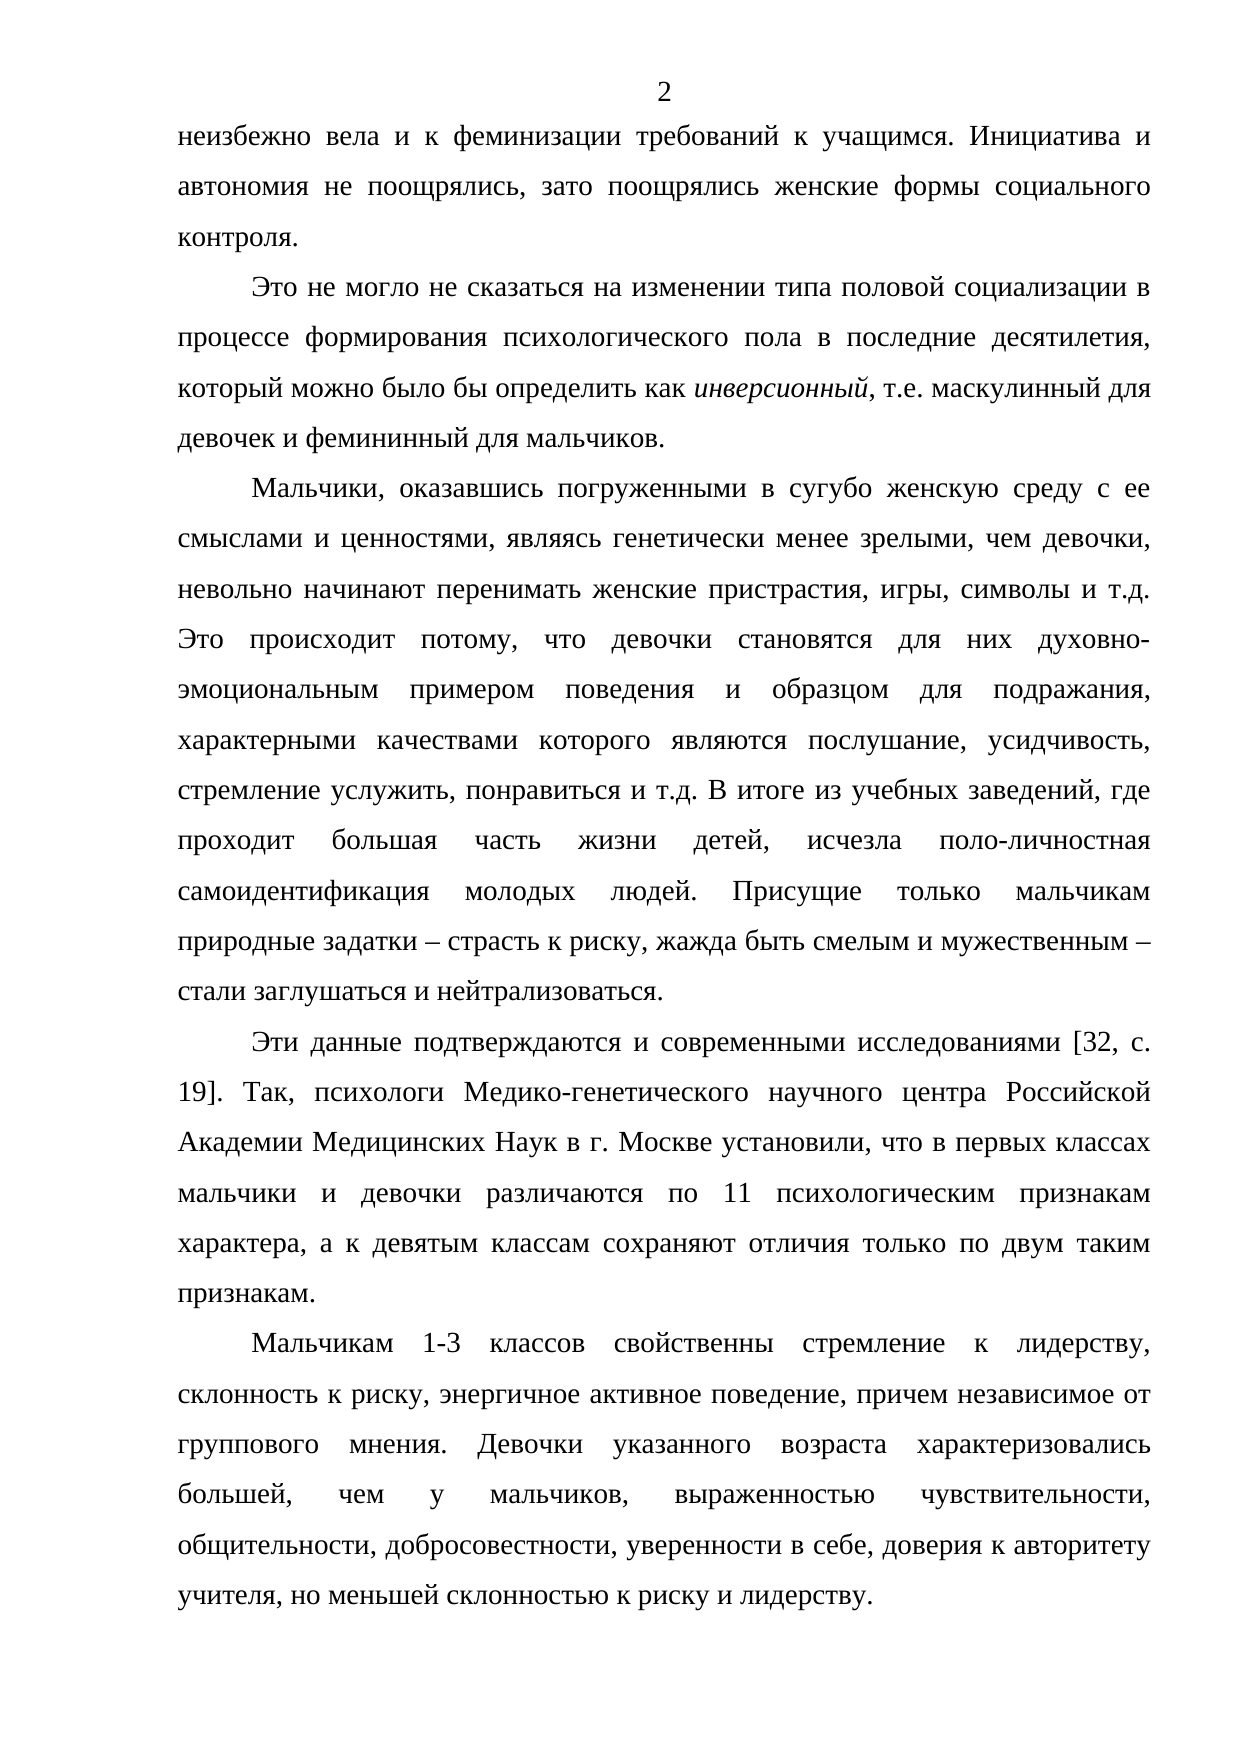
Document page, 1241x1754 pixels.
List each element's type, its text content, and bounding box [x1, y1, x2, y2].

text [177, 118, 1152, 252]
text Это не могло не сказаться на изменении типа половой социализации в процессе формирования психологического пола в последние десятилетия, который можно было бы определить как инверсионный, т.е. маскулинный для девочек и фемининный для мальчиков. [177, 269, 1152, 453]
text Эти данные подтверждаются и современными исследованиями [32, с. 19]. Так, психологи Медико-генетического научного центра Российской Академии Медицинских Наук в г. Москве установили, что в первых классах мальчики и девочки различаются по 11 психологическим признакам характера, а к девятым классам сохраняют отличия только по двум таким признакам. [177, 1024, 1152, 1309]
text Мальчики, оказавшись погруженными в сугубо женскую среду с ее смыслами и ценностями, являясь генетически менее зрелыми, чем девочки, невольно начинают перенимать женские пристрастия, игры, символы и т.д. Это происходит потому, что девочки становятся для них духовно-эмоциональным примером поведения и образцом для подражания, характерными качествами которого являются послушание, усидчивость, стремление услужить, понравиться и т.д. В итоге из учебных заведений, где проходит большая часть жизни детей, исчезла поло-личностная самоидентификация молодых людей. Присущие только мальчикам природные задатки – страсть к риску, жажда быть смелым и мужественным – стали заглушаться и нейтрализоваться. [177, 470, 1152, 1007]
text Мальчикам 1-3 классов свойственны стремление к лидерству, склонность к риску, энергичное активное поведение, причем независимое от группового мнения. Девочки указанного возраста характеризовались большей, чем у мальчиков, выраженностью чувствительности, общительности, добросовестности, уверенности в себе, доверия к авторитету учителя, но меньшей склонностью к риску и лидерству. [177, 1326, 1152, 1611]
